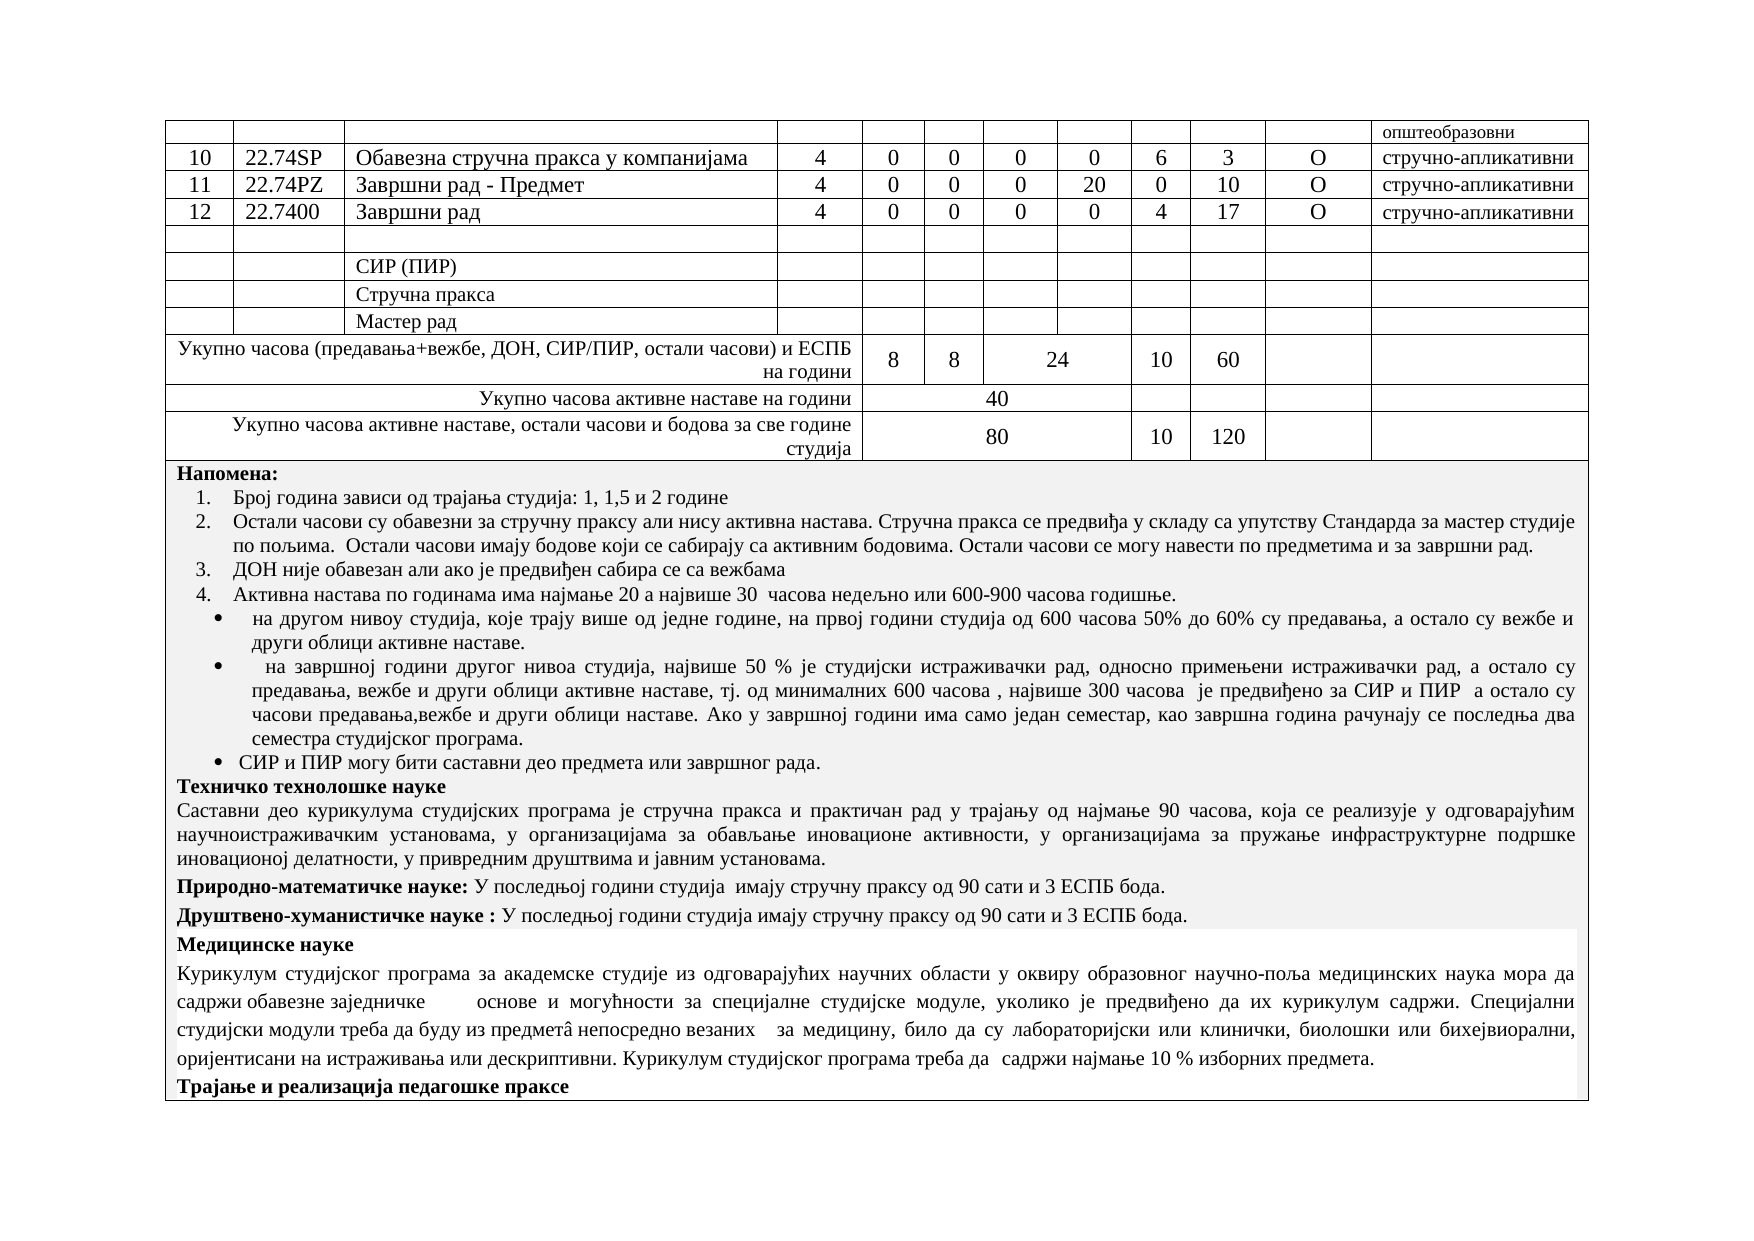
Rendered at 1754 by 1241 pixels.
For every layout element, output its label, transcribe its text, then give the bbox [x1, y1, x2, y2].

table_cell [984, 308, 1057, 334]
table_cell 2 [925, 121, 983, 143]
table_cell 11 [166, 171, 233, 197]
table_cell 8 [925, 335, 983, 383]
table_cell 0 [863, 171, 924, 197]
table_cell 0 [925, 144, 983, 170]
table_cell 1 [984, 121, 1057, 143]
table_cell О [1266, 171, 1371, 197]
table_cell [778, 226, 862, 252]
table_cell [1058, 308, 1131, 334]
table_cell [1372, 308, 1588, 334]
table_cell 0 [984, 171, 1057, 197]
table_cell [1191, 253, 1265, 279]
table_cell [1266, 412, 1371, 460]
table_cell 0 [925, 171, 983, 197]
table_cell Обавезна стручна пракса у компанијама [345, 144, 777, 170]
table_cell [345, 226, 777, 252]
table_cell [863, 281, 924, 307]
table_cell СИР (ПИР) [345, 253, 777, 279]
table_cell [1132, 308, 1190, 334]
table_cell [234, 308, 344, 334]
table_cell [863, 308, 924, 334]
table_cell [925, 281, 983, 307]
table_cell 4 [778, 144, 862, 170]
table_cell 4 [1132, 199, 1190, 225]
table_cell Завршни рад [345, 199, 777, 225]
table_cell [1132, 226, 1190, 252]
table_cell Мастер рад [345, 308, 777, 334]
table_cell [1266, 335, 1371, 383]
table_cell [925, 308, 983, 334]
table_cell [863, 226, 924, 252]
table_cell Завршни рад - Предмет [345, 171, 777, 197]
table_cell [1132, 281, 1190, 307]
table_cell [1372, 385, 1588, 411]
table_cell стручно-апликативни [1372, 171, 1588, 197]
table_cell 20 [1058, 171, 1131, 197]
table_cell И [1266, 121, 1371, 143]
table_cell [778, 253, 862, 279]
table_cell [863, 253, 924, 279]
table_cell [1266, 281, 1371, 307]
table_cell [1132, 385, 1190, 411]
table_cell 22.7436 [234, 121, 344, 143]
table_cell стручно-апликативни [1372, 199, 1588, 225]
table_cell 60 [1191, 335, 1265, 383]
table_cell [1266, 308, 1371, 334]
table_cell 0 [925, 199, 983, 225]
table_cell 4 [778, 171, 862, 197]
table_cell [1132, 253, 1190, 279]
table_cell [1266, 253, 1371, 279]
table_cell [166, 281, 233, 307]
table_cell [925, 226, 983, 252]
table_cell 0 [863, 144, 924, 170]
table_cell [1266, 385, 1371, 411]
table_cell 4 [778, 199, 862, 225]
table_cell [1191, 308, 1265, 334]
table_cell О [1266, 144, 1371, 170]
table_cell 10 [1132, 412, 1190, 460]
table_cell 8 [863, 335, 924, 383]
table_cell [1372, 226, 1588, 252]
table_cell [778, 281, 862, 307]
table_cell [234, 253, 344, 279]
table_cell [925, 253, 983, 279]
table_cell 22.7400 [234, 199, 344, 225]
table_cell [1191, 385, 1265, 411]
table_cell 0 [984, 199, 1057, 225]
table_cell О [1266, 199, 1371, 225]
table_cell [1191, 226, 1265, 252]
table_cell [1372, 253, 1588, 279]
table_cell [1058, 281, 1131, 307]
table_cell 3 [1191, 144, 1265, 170]
table_cell 10 [1132, 335, 1190, 383]
table_cell 0 [1058, 144, 1131, 170]
table_cell 120 [1191, 412, 1265, 460]
table_cell [1191, 281, 1265, 307]
table_cell 0 [863, 199, 924, 225]
table_cell 7 [1191, 121, 1265, 143]
table_cell Укупно часова активне наставе, остали часови и бодова за све године студија [166, 412, 862, 460]
table_cell [234, 226, 344, 252]
table_cell [1266, 226, 1371, 252]
table_cell [1372, 412, 1588, 460]
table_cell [166, 461, 1588, 1099]
table_cell 0 [1058, 121, 1131, 143]
table_cell 10 [1191, 171, 1265, 197]
table_cell 22.74SP [234, 144, 344, 170]
table_cell Укупно часова активне наставе на години [166, 385, 862, 411]
table_cell 0 [1132, 171, 1190, 197]
table_cell [166, 253, 233, 279]
table_cell [166, 121, 233, 143]
table_cell [984, 281, 1057, 307]
table_cell [166, 226, 233, 252]
table_cell 40 [863, 385, 1131, 411]
table_cell 0 [1132, 121, 1190, 143]
table_cell [1372, 335, 1588, 383]
table_cell Академско писање [345, 121, 777, 143]
table_cell [166, 308, 233, 334]
table_cell стручно-апликативни [1372, 144, 1588, 170]
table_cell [1372, 121, 1588, 143]
table_cell [1058, 253, 1131, 279]
table_cell Укупно часова (предавања+вежбе, ДОН, СИР/ПИР, остали часови) и ЕСПБ на години [166, 335, 862, 383]
table_cell 17 [1191, 199, 1265, 225]
table_cell [1058, 226, 1131, 252]
table_cell 0 [984, 144, 1057, 170]
table_cell Стручна пракса [345, 281, 777, 307]
table_cell 12 [166, 199, 233, 225]
table_cell [1372, 281, 1588, 307]
table_cell 80 [863, 412, 1131, 460]
table_cell [778, 308, 862, 334]
table_cell 24 [984, 335, 1131, 383]
table_cell 10 [166, 144, 233, 170]
table_cell 6 [1132, 144, 1190, 170]
table_cell 0 [1058, 199, 1131, 225]
table_cell 2 [863, 121, 924, 143]
table_cell 3 [778, 121, 862, 143]
table_cell [984, 253, 1057, 279]
table_cell [984, 226, 1057, 252]
table_cell 22.74PZ [234, 171, 344, 197]
table_cell [234, 281, 344, 307]
